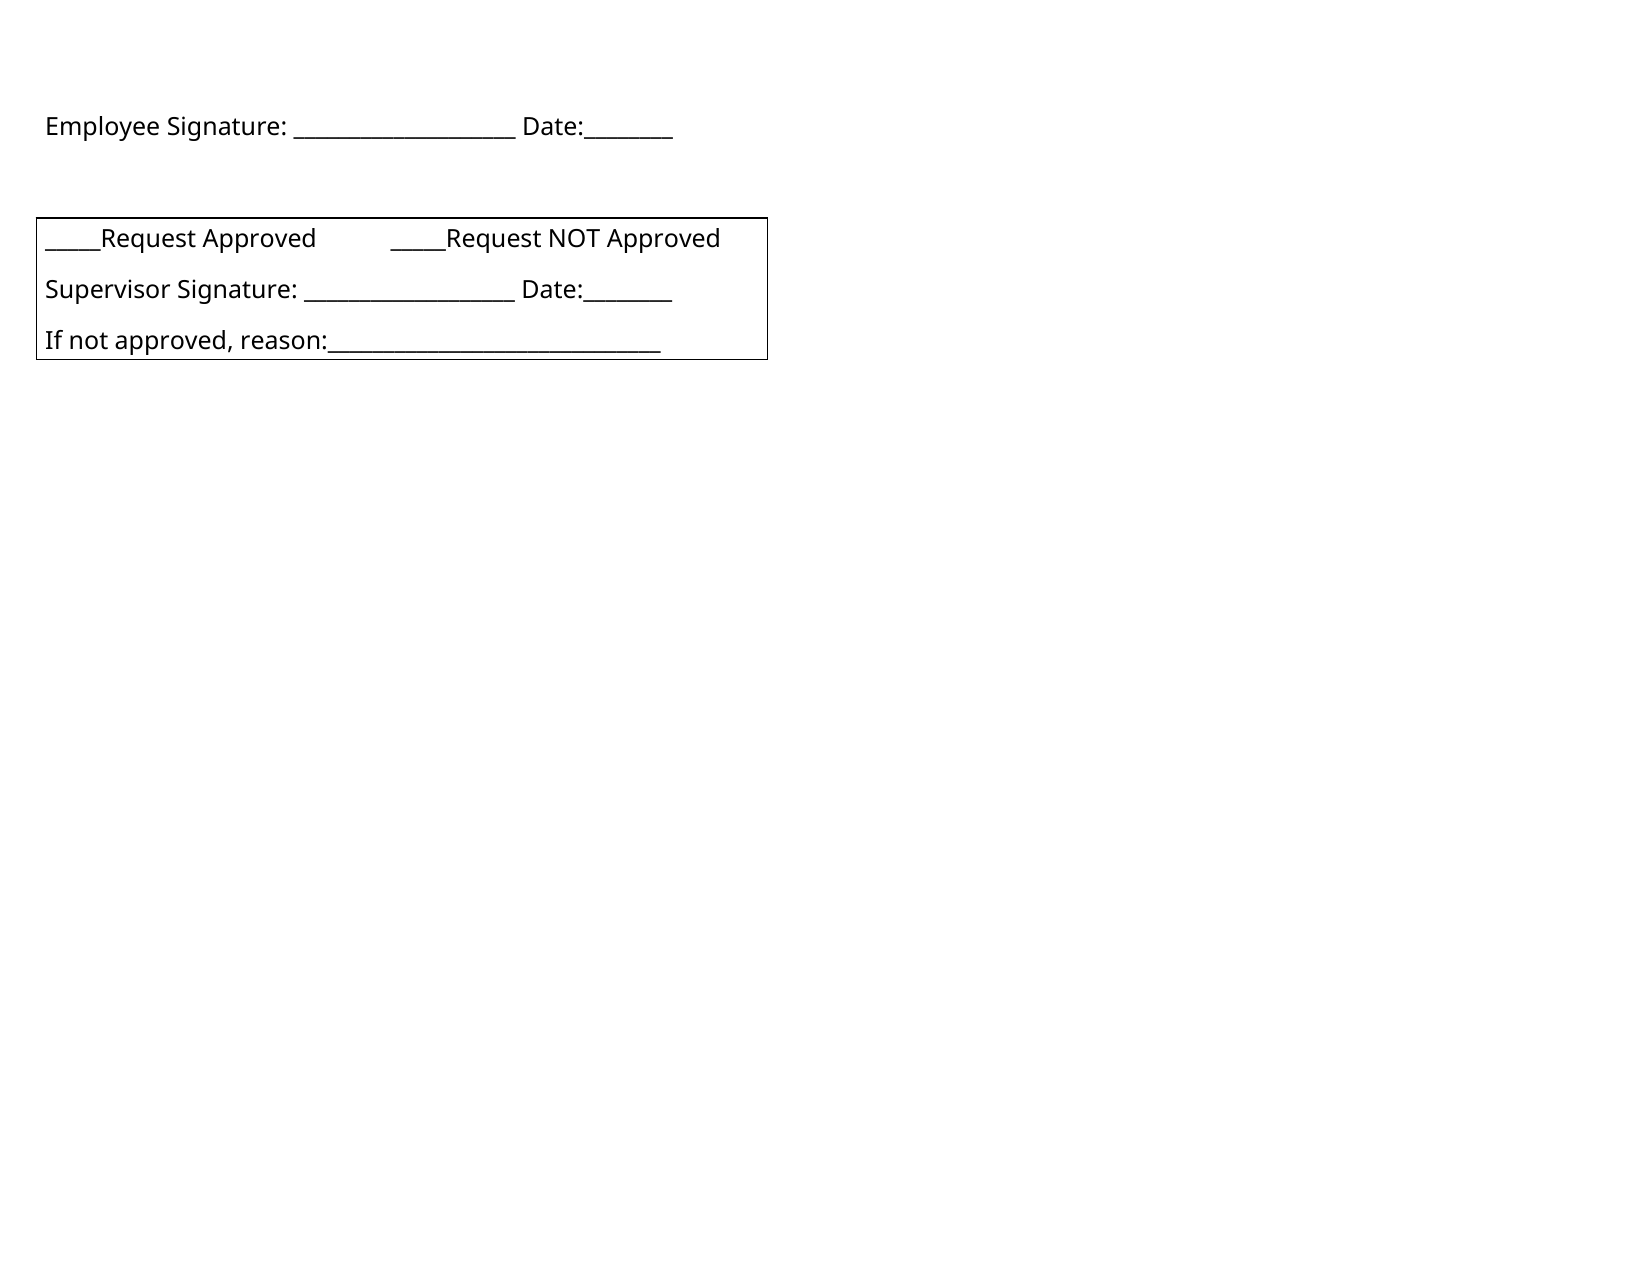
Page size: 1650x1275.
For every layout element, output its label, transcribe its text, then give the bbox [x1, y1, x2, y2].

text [37, 219, 767, 255]
text If not approved, reason:______________________________ [37, 319, 767, 359]
text Supervisor Signature: ___________________ Date:________ [37, 268, 767, 306]
text Employee Signature: ____________________ Date:________ [45, 109, 806, 143]
